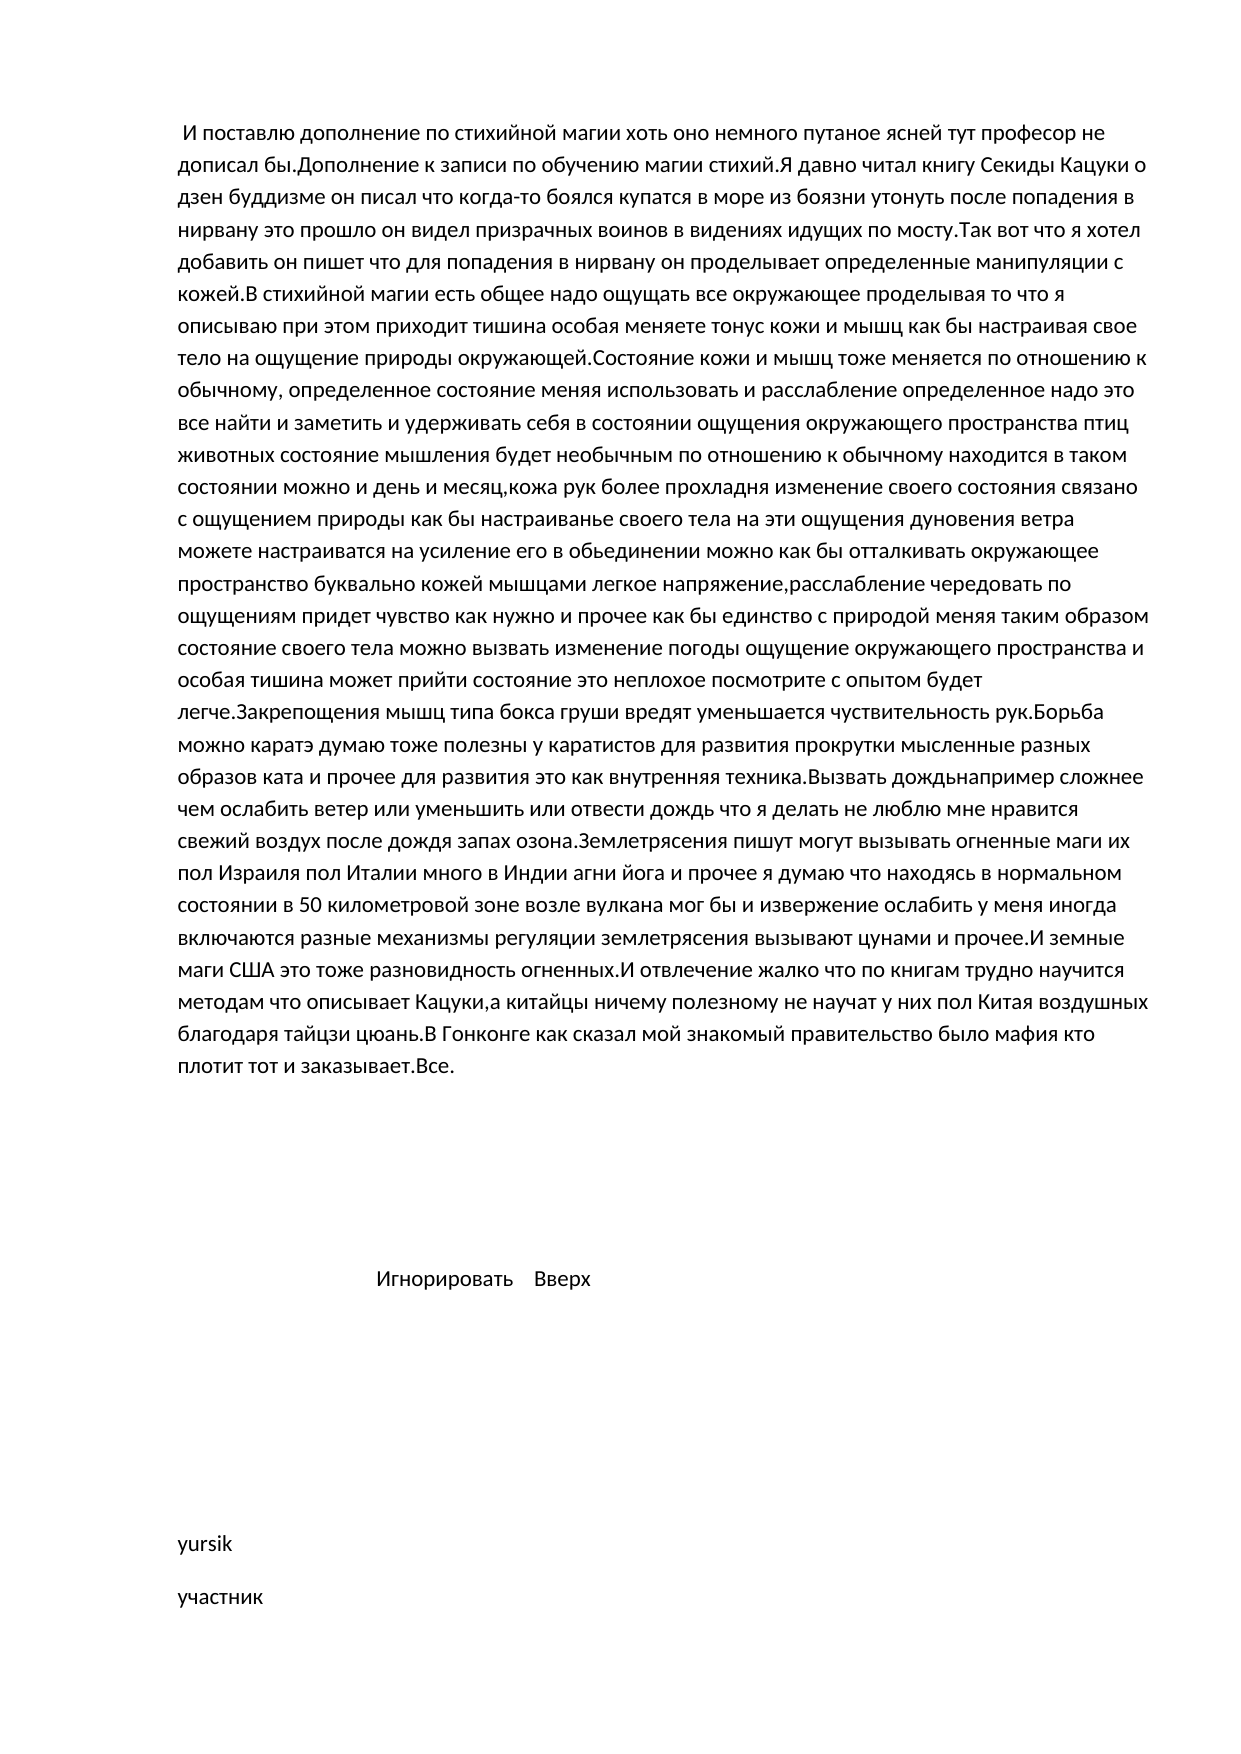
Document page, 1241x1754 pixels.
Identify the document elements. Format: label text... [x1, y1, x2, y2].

text И поставлю дополнение по стихийной магии хоть оно немного путаное ясней тут професор не дописал бы.Дополнение к записи по обучению магии стихий.Я давно читал книгу Секиды Кацуки о дзен буддизме он писал что когда-то боялся купатся в море из боязни утонуть после попадения в нирвану это прошло он видел призрачных воинов в видениях идущих по мосту.Так вот что я хотел добавить он пишет что для попадения в нирвану он проделывает определенные манипуляции с кожей.В стихийной магии есть общее надо ощущать все окружающее проделывая то что я описываю при этом приходит тишина особая меняете тонус кожи и мышц как бы настраивая свое тело на ощущение природы окружающей.Состояние кожи и мышц тоже меняется по отношению к обычному, определенное состояние меняя использовать и расслабление определенное надо это все найти и заметить и удерживать себя в состоянии ощущения окружающего пространства птиц животных состояние мышления будет необычным по отношению к обычному находится в таком состоянии можно и день и месяц,кожа рук более прохладня изменение своего состояния связано с ощущением природы как бы настраиванье своего тела на эти ощущения дуновения ветра можете настраиватся на усиление его в обьединении можно как бы отталкивать окружающее пространство буквально кожей мышцами легкое напряжение,расслабление чередовать по ощущениям придет чувство как нужно и прочее как бы единство с природой меняя таким образом состояние своего тела можно вызвать изменение погоды ощущение окружающего пространства и особая тишина может прийти состояние это неплохое посмотрите с опытом будет легче.Закрепощения мышц типа бокса груши вредят уменьшается чуствительность рук.Борьба можно каратэ думаю тоже полезны у каратистов для развития прокрутки мысленные разных образов ката и прочее для развития это как внутренняя техника.Вызвать дождьнапример сложнее чем ослабить ветер или уменьшить или отвести дождь что я делать не люблю мне нравится свежий воздух после дождя запах озона.Землетрясения пишут могут вызывать огненные маги их пол Израиля пол Италии много в Индии агни йога и прочее я думаю что находясь в нормальном состоянии в 50 километровой зоне возле вулкана мог бы и извержение ослабить у меня иногда включаются разные механизмы регуляции землетрясения вызывают цунами и прочее.И земные маги США это тоже разновидность огненных.И отвлечение жалко что по книгам трудно научится методам что описывает Кацуки,а китайцы ничему полезному не научат у них пол Китая воздушных благодаря тайцзи цюань.В Гонконге как сказал мой знакомый правительство было мафия кто плотит тот и заказывает.Все. [177, 118, 1152, 1079]
text участник [177, 1582, 1152, 1610]
text yursik [177, 1529, 1152, 1557]
text Игнорировать Вверх [177, 1264, 1152, 1292]
